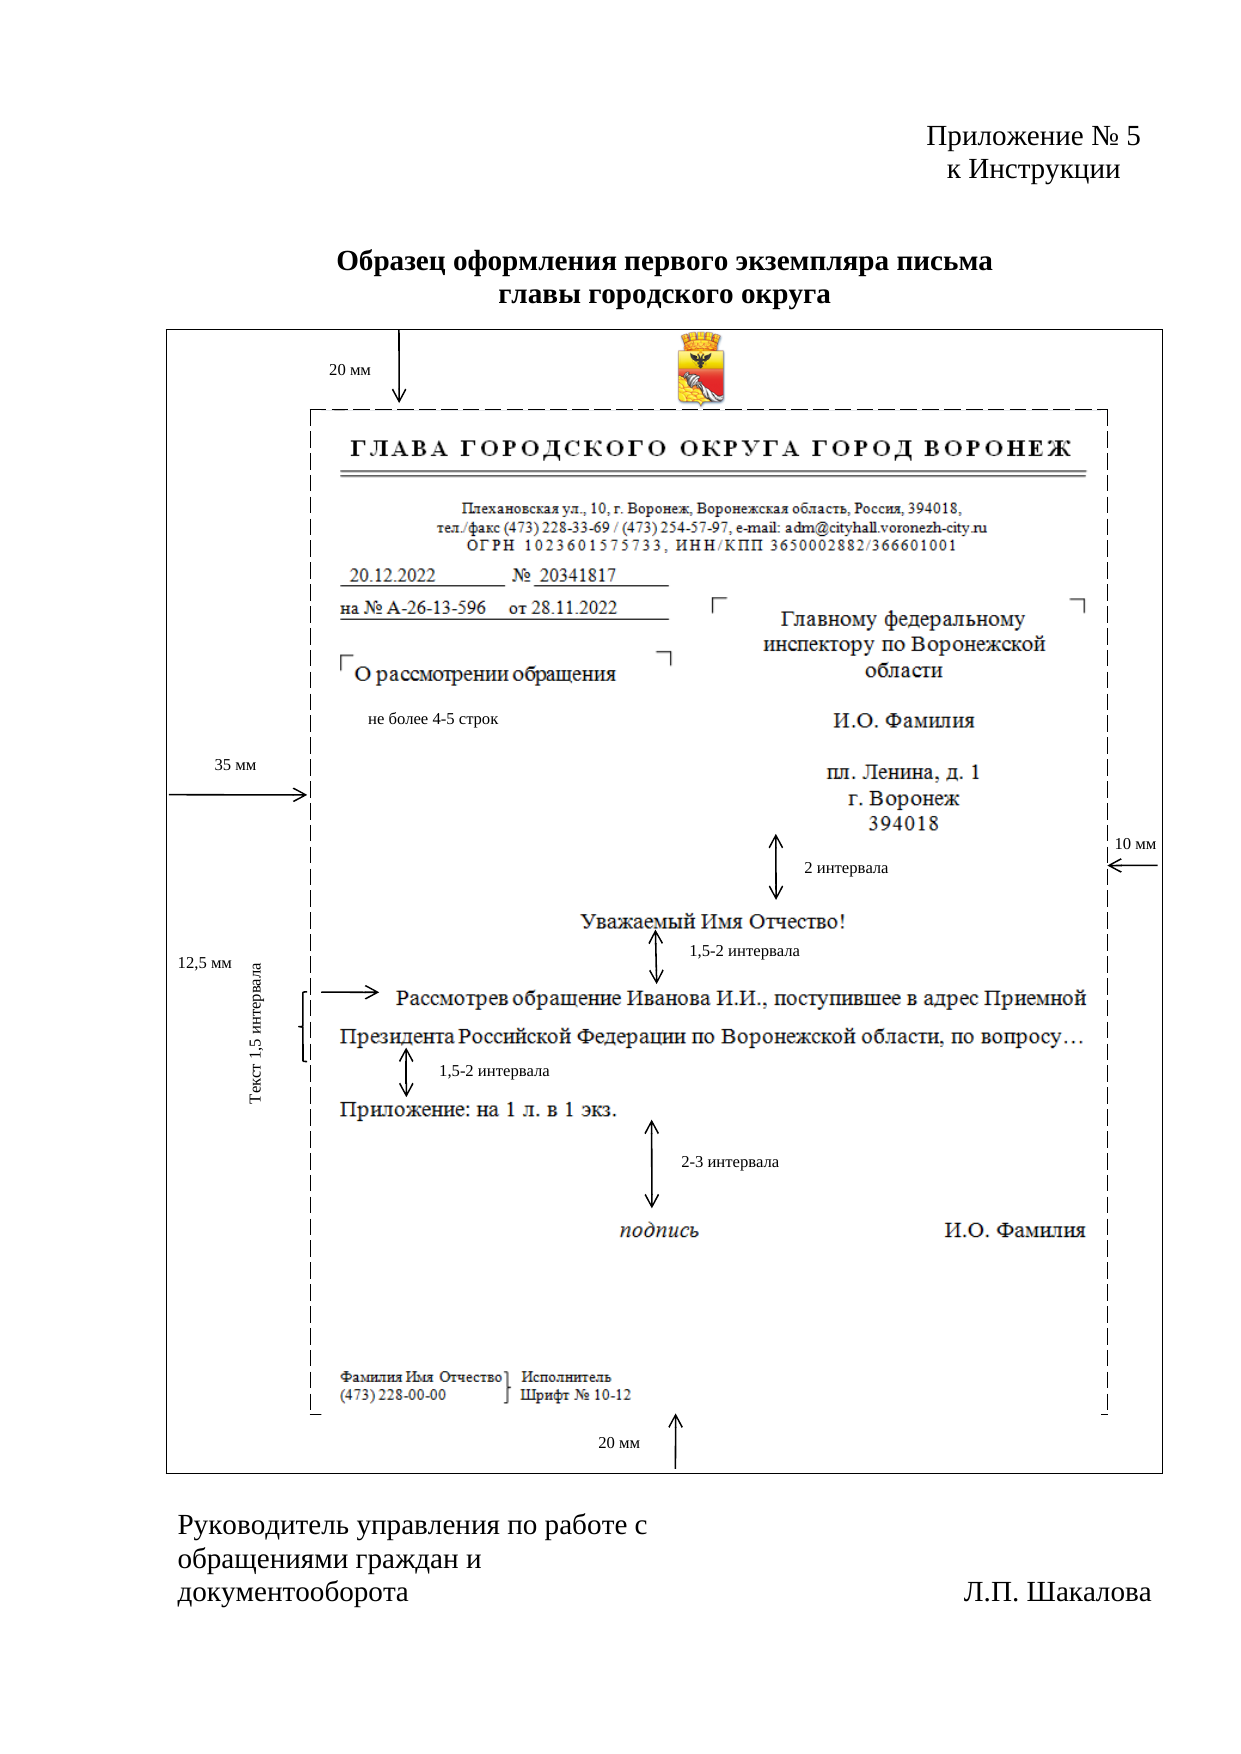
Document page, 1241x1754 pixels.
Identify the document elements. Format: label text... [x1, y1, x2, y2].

table_header Л.П. Шакалова [664, 1507, 1163, 1608]
table_header [167, 330, 1162, 1473]
picture [321, 330, 1101, 1415]
text к Инструкции [916, 152, 1152, 185]
text Приложение № 5 [916, 118, 1152, 152]
text Образец оформления первого экземпляра письма [177, 243, 1152, 276]
text главы городского округа [177, 276, 1152, 310]
table_header Руководитель управления по работе с обращениями граждан и документооборота [166, 1507, 664, 1608]
